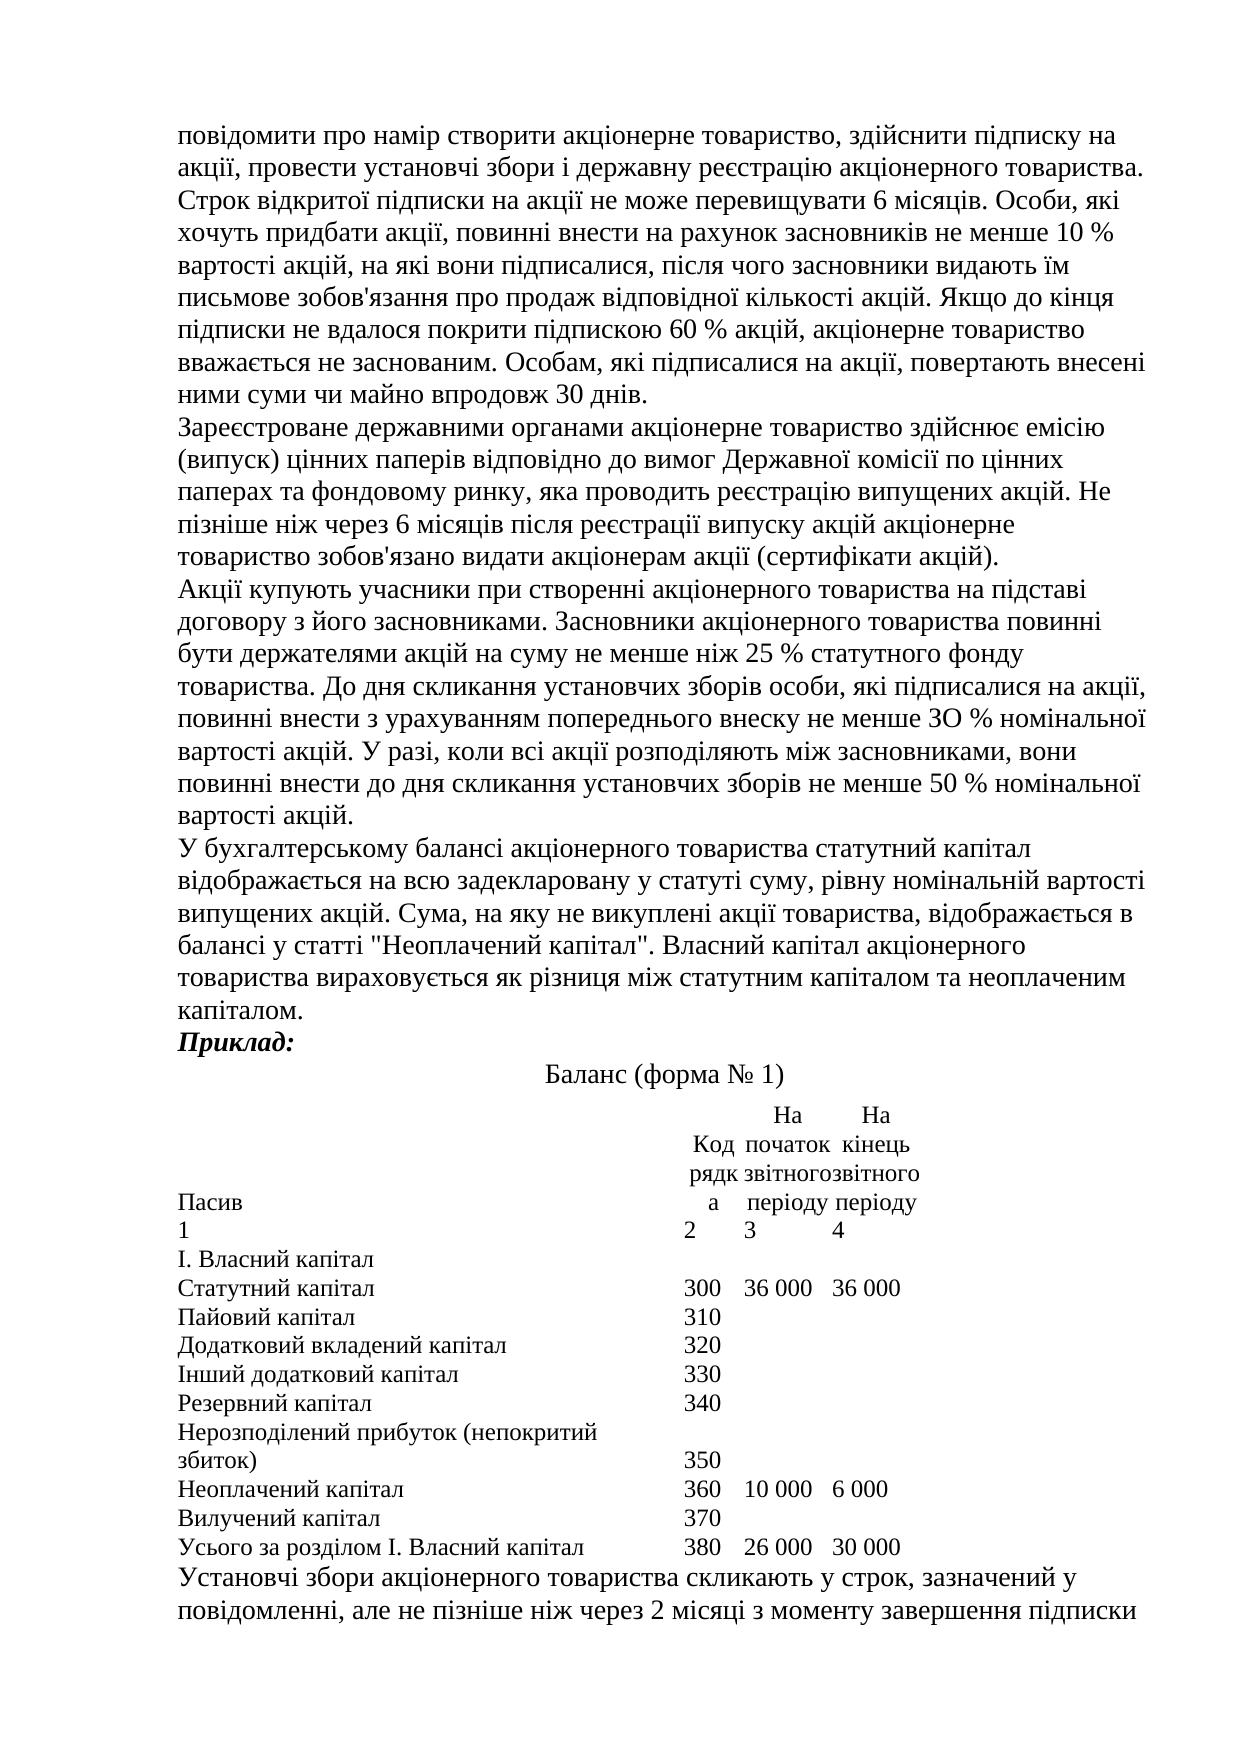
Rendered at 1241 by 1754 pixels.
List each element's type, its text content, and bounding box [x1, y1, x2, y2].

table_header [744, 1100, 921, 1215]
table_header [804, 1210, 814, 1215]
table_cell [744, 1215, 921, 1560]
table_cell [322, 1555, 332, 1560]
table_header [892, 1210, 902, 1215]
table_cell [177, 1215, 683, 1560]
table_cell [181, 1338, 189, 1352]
text Баланс (форма № 1) [177, 1058, 1152, 1090]
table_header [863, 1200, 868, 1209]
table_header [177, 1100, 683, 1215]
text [177, 118, 1152, 183]
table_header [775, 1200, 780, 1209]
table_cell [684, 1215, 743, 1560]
text Зареєстроване державними органами акціонерне товариство здійснює емісію (випуск) цінних паперів відповідно до вимог Державної комісії по цінних паперах та фондовому ринку, яка проводить реєстрацію випущених акцій. Не пізніше ніж через 6 місяців після реєстрації випуску акцій акціонерне товариство зобов'язано видати акціонерам акції (сертифікати акцій). [177, 410, 1152, 572]
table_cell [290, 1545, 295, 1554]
text Приклад: [177, 1025, 1152, 1058]
text У бухгалтерському балансі акціонерного товариства статутний капітал відображається на всю задекларовану у статуті суму, рівну номінальній вартості випущених акцій. Сума, на яку не викуплені акції товариства, відображається в балансі у статті "Неоплачений капітал". Власний капітал акціонерного товариства вираховується як різниця між статутним капіталом та неоплаченим капіталом. [177, 831, 1152, 1025]
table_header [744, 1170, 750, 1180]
text Строк відкритої підписки на акції не може перевищувати 6 місяців. Особи, які хочуть придбати акції, повинні внести на рахунок засновників не менше 10 % вартості акцій, на які вони підписалися, після чого засновники видають їм письмове зобов'язання про продаж відповідної кількості акцій. Якщо до кінця підписки не вдалося покрити підпискою 60 % акцій, акціонерне товариство вважається не заснованим. Особам, які підписалися на акції, повертають внесені ними суми чи майно впродовж 30 днів. [177, 183, 1152, 410]
text Акції купують учасники при створенні акціонерного товариства на підставі договору з його засновниками. Засновники акціонерного товариства повинні бути держателями акцій на суму не менше ніж 25 % статутного фонду товариства. До дня скликання установчих зборів особи, які підписалися на акції, повинні внести з урахуванням попереднього внеску не менше ЗО % номінальної вартості акцій. У разі, коли всі акції розподіляють між засновниками, вони повинні внести до дня скликання установчих зборів не менше 50 % номінальної вартості акцій. [177, 572, 1152, 831]
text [177, 1560, 1152, 1625]
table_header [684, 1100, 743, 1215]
